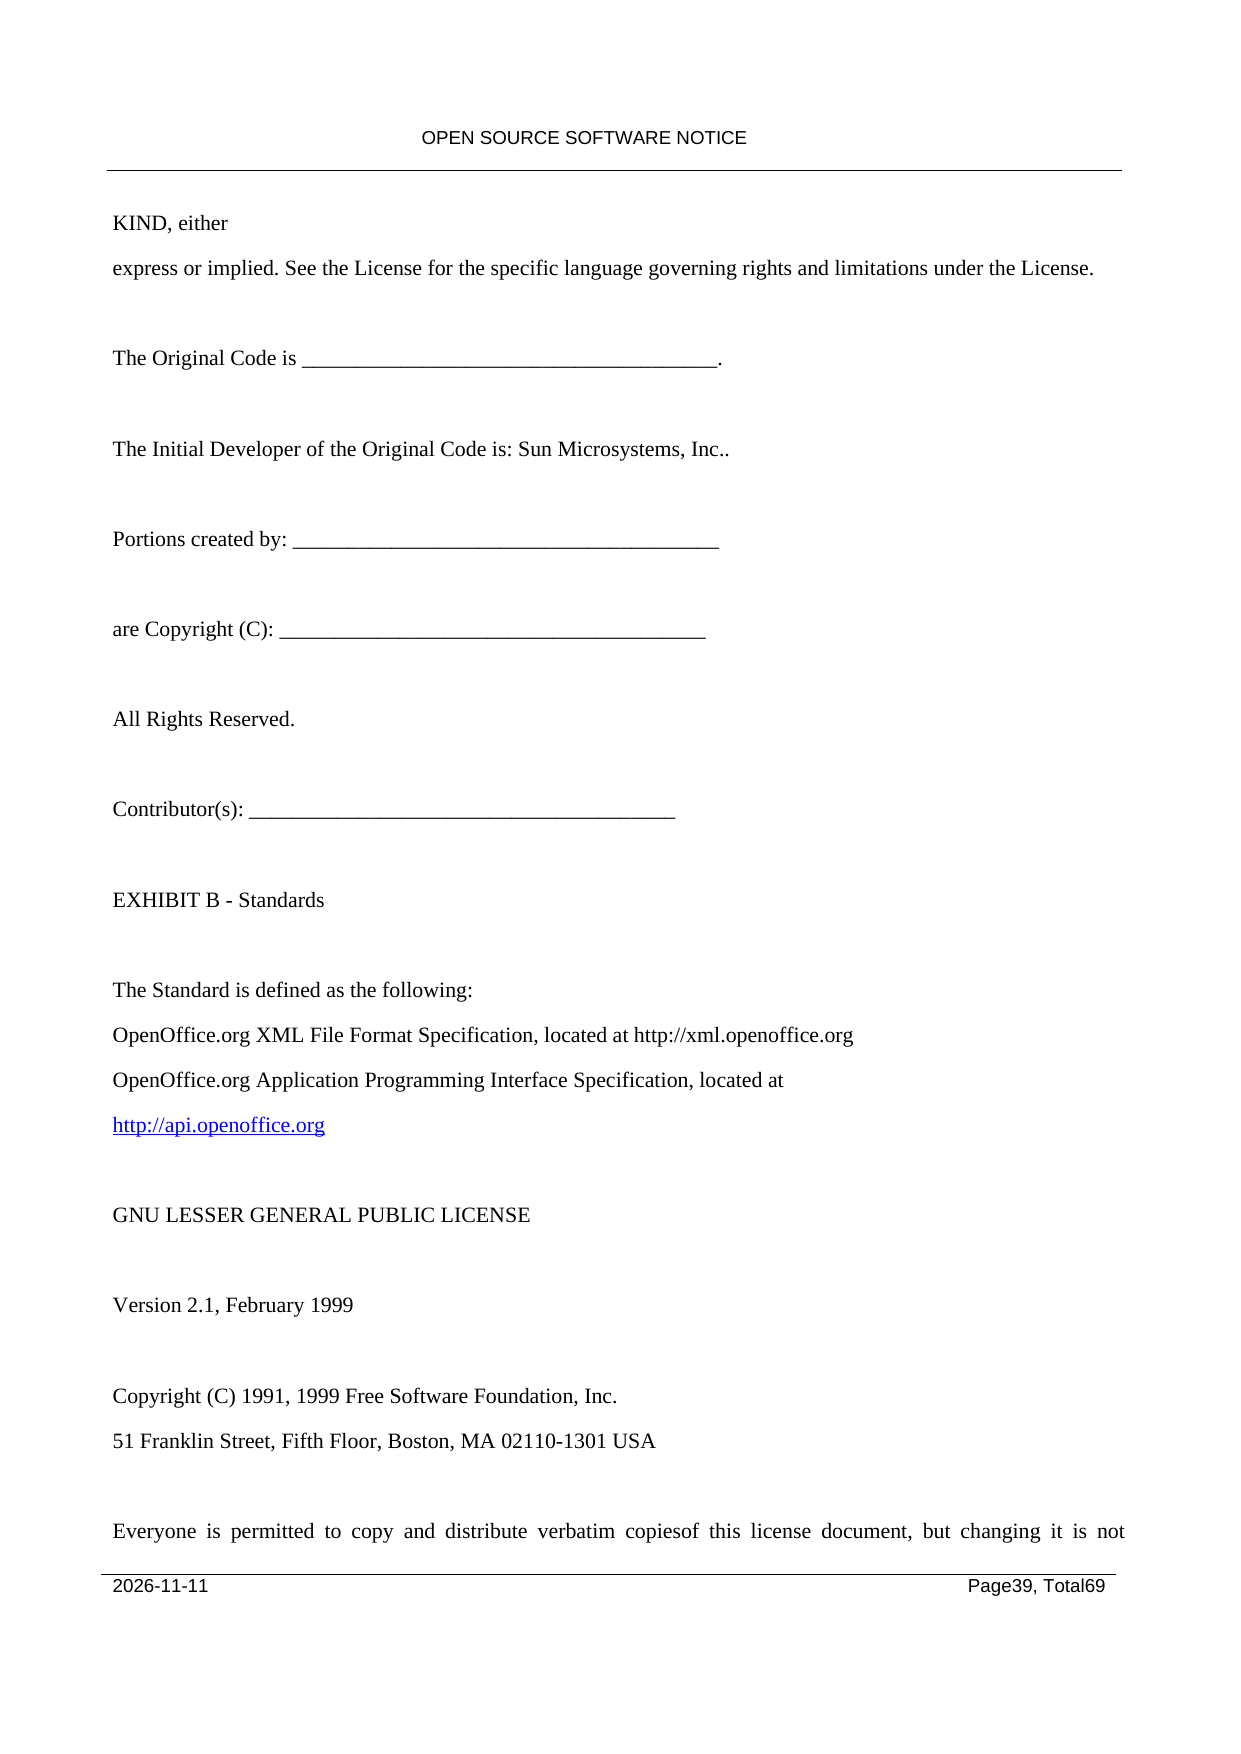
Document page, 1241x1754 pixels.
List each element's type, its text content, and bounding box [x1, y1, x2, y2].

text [112, 1514, 1128, 1547]
text The Initial Developer of the Original Code is: Sun Microsystems, Inc.. [112, 432, 1128, 464]
text http://api.openoffice.org [112, 1108, 1128, 1141]
text Version 2.1, February 1999 [112, 1289, 1128, 1321]
text Copyright (C) 1991, 1999 Free Software Foundation, Inc. [112, 1379, 1128, 1412]
text The Standard is defined as the following: [112, 973, 1128, 1006]
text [112, 206, 1128, 239]
text are Copyright (C): _______________________________________ [112, 612, 1128, 645]
text OpenOffice.org Application Programming Interface Specification, located at [112, 1063, 1128, 1096]
text OpenOffice.org XML File Format Specification, located at http://xml.openoffice.org [112, 1018, 1128, 1051]
text GNU LESSER GENERAL PUBLIC LICENSE [112, 1199, 1128, 1231]
text 51 Franklin Street, Fifth Floor, Boston, MA 02110-1301 USA [112, 1424, 1128, 1457]
text Portions created by: _______________________________________ [112, 522, 1128, 554]
text Contributor(s): _______________________________________ [112, 793, 1128, 825]
text EXHIBIT B - Standards [112, 883, 1128, 915]
text The Original Code is ______________________________________. [112, 342, 1128, 374]
text express or implied. See the License for the specific language governing rights and limitations under the License. [112, 251, 1128, 284]
text All Rights Reserved. [112, 702, 1128, 735]
